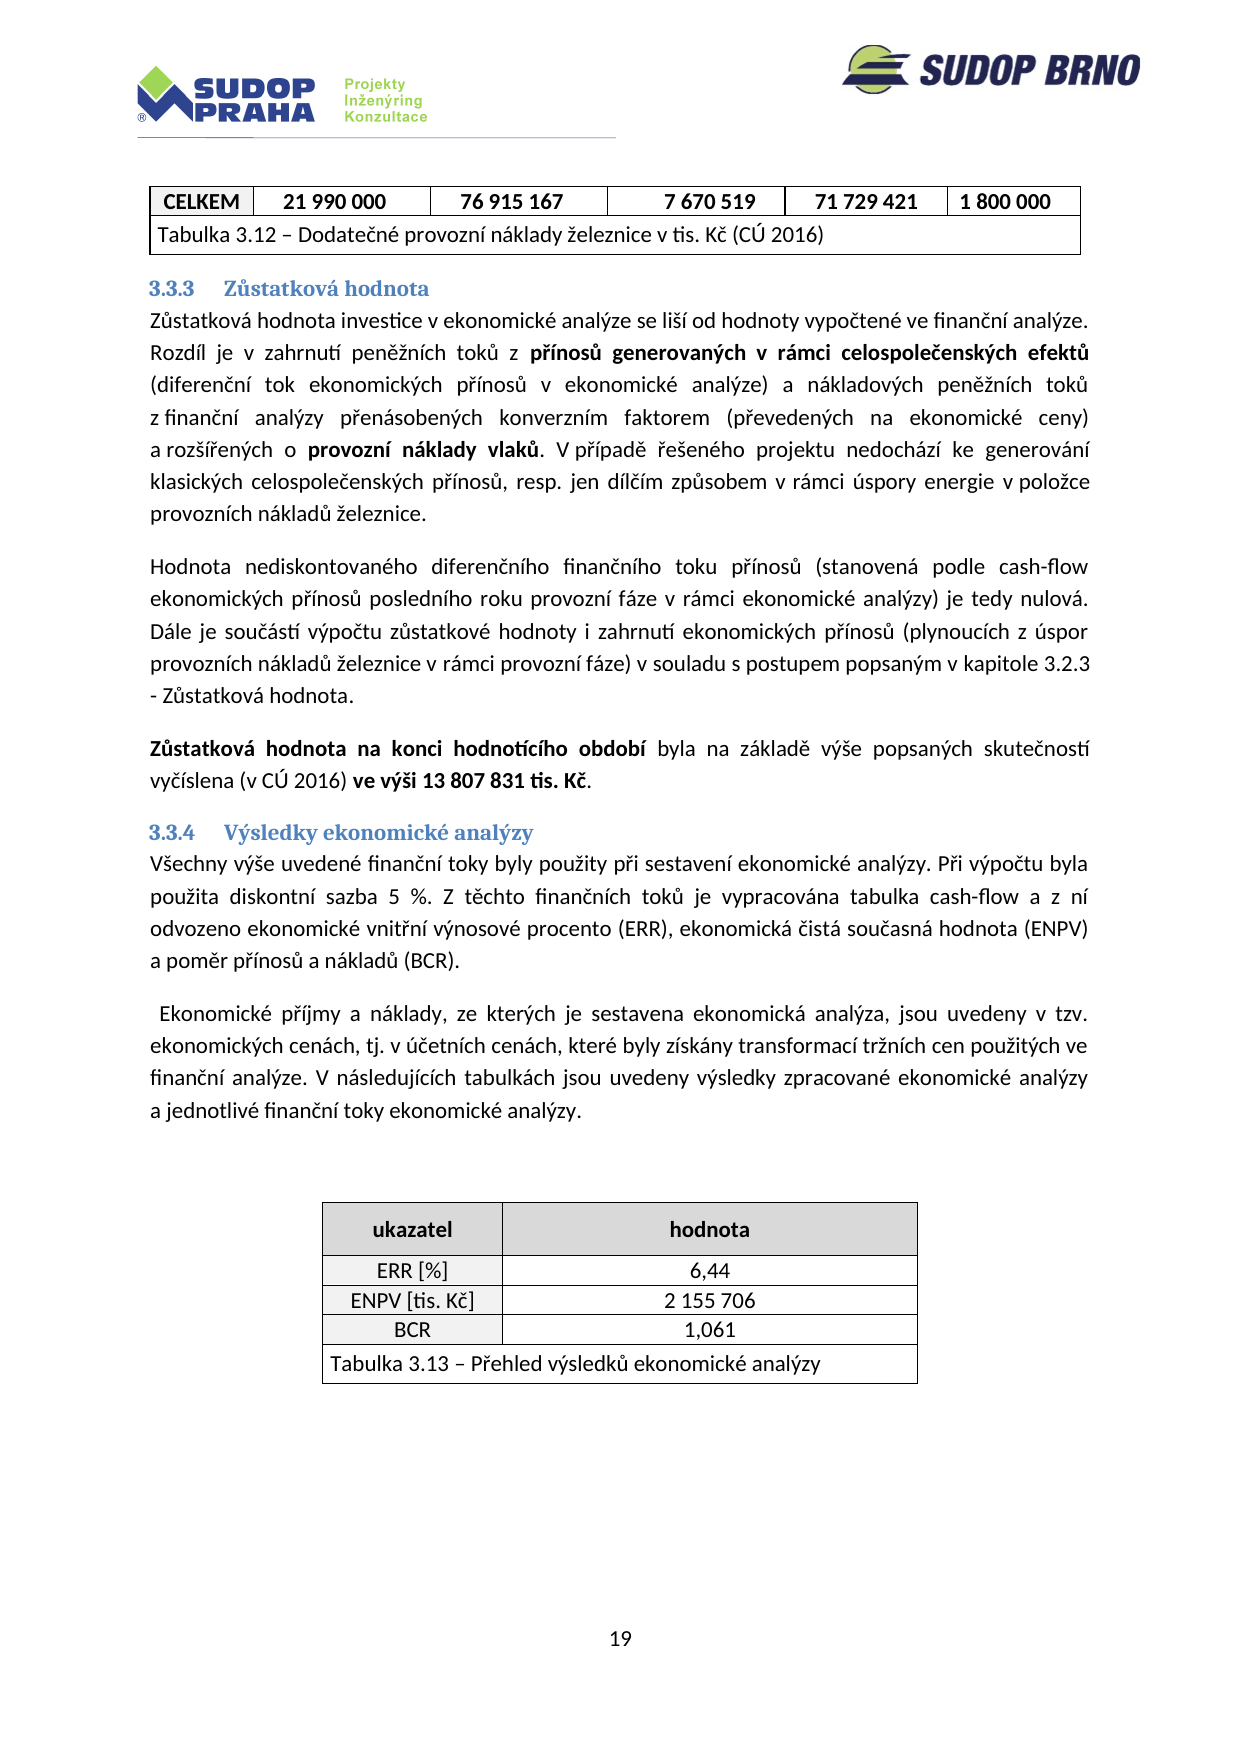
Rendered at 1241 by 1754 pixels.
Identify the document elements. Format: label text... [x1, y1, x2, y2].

table_cell 7 670 519 [608, 187, 784, 215]
text Zůstatková hodnota investice v ekonomické analýze se liší od hodnoty vypočtené ve finanční analýze. Rozdíl je v zahrnutí peněžních toků z přínosů generovaných v rámci celospolečenských efektů (diferenční tok ekonomických přínosů v ekonomické analýze) a nákladových peněžních toků z finanční analýzy přenásobených konverzním faktorem (převedených na ekonomické ceny) a rozšířených o provozní náklady vlaků. V případě řešeného projektu nedochází ke generování klasických celospolečenských přínosů, resp. jen dílčím způsobem v rámci úspory energie v položce provozních nákladů železnice. [150, 306, 1090, 527]
table_cell 1 800 000 [948, 187, 1080, 215]
picture [841, 45, 1149, 96]
table_cell 76 915 167 [431, 187, 607, 215]
subtitle Zůstatková hodnota [149, 276, 1090, 302]
picture [137, 65, 435, 126]
text Všechny výše uvedené finanční toky byly použity při sestavení ekonomické analýzy. Při výpočtu byla použita diskontní sazba 5 %. Z těchto finančních toků je vypracována tabulka cash-flow a z ní odvozeno ekonomické vnitřní výnosové procento (ERR), ekonomická čistá současná hodnota (ENPV) a poměr přínosů a nákladů (BCR). [150, 849, 1090, 974]
table_cell 2 155 706 [503, 1286, 917, 1314]
table_cell CELKEM [151, 187, 253, 215]
table_cell 71 729 421 [786, 187, 947, 215]
table_cell BCR [323, 1315, 502, 1344]
table_cell ENPV [tis. Kč] [323, 1286, 502, 1314]
table_header ukazatel [323, 1203, 502, 1255]
table_cell 1,061 [503, 1315, 917, 1344]
text Hodnota nediskontovaného diferenčního finančního toku přínosů (stanovená podle cash-flow ekonomických přínosů posledního roku provozní fáze v rámci ekonomické analýzy) je tedy nulová. Dále je součástí výpočtu zůstatkové hodnoty i zahrnutí ekonomických přínosů (plynoucích z úspor provozních nákladů železnice v rámci provozní fáze) v souladu s postupem popsaným v kapitole 3.2.3 - Zůstatková hodnota. [150, 552, 1090, 709]
text Ekonomické příjmy a náklady, ze kterých je sestavena ekonomická analýza, jsou uvedeny v tzv. ekonomických cenách, tj. v účetních cenách, které byly získány transformací tržních cen použitých ve finanční analýze. V následujících tabulkách jsou uvedeny výsledky zpracované ekonomické analýzy a jednotlivé finanční toky ekonomické analýzy. [150, 999, 1090, 1124]
subtitle Výsledky ekonomické analýzy [149, 819, 1090, 846]
table_cell ERR [%] [323, 1256, 502, 1284]
table_header hodnota [503, 1203, 917, 1255]
table_cell 21 990 000 [254, 187, 430, 215]
text Zůstatková hodnota na konci hodnotícího období byla na základě výše popsaných skutečností vyčíslena (v CÚ 2016) ve výši 13 807 831 tis. Kč. [150, 734, 1090, 794]
table_cell 6,44 [503, 1256, 917, 1284]
